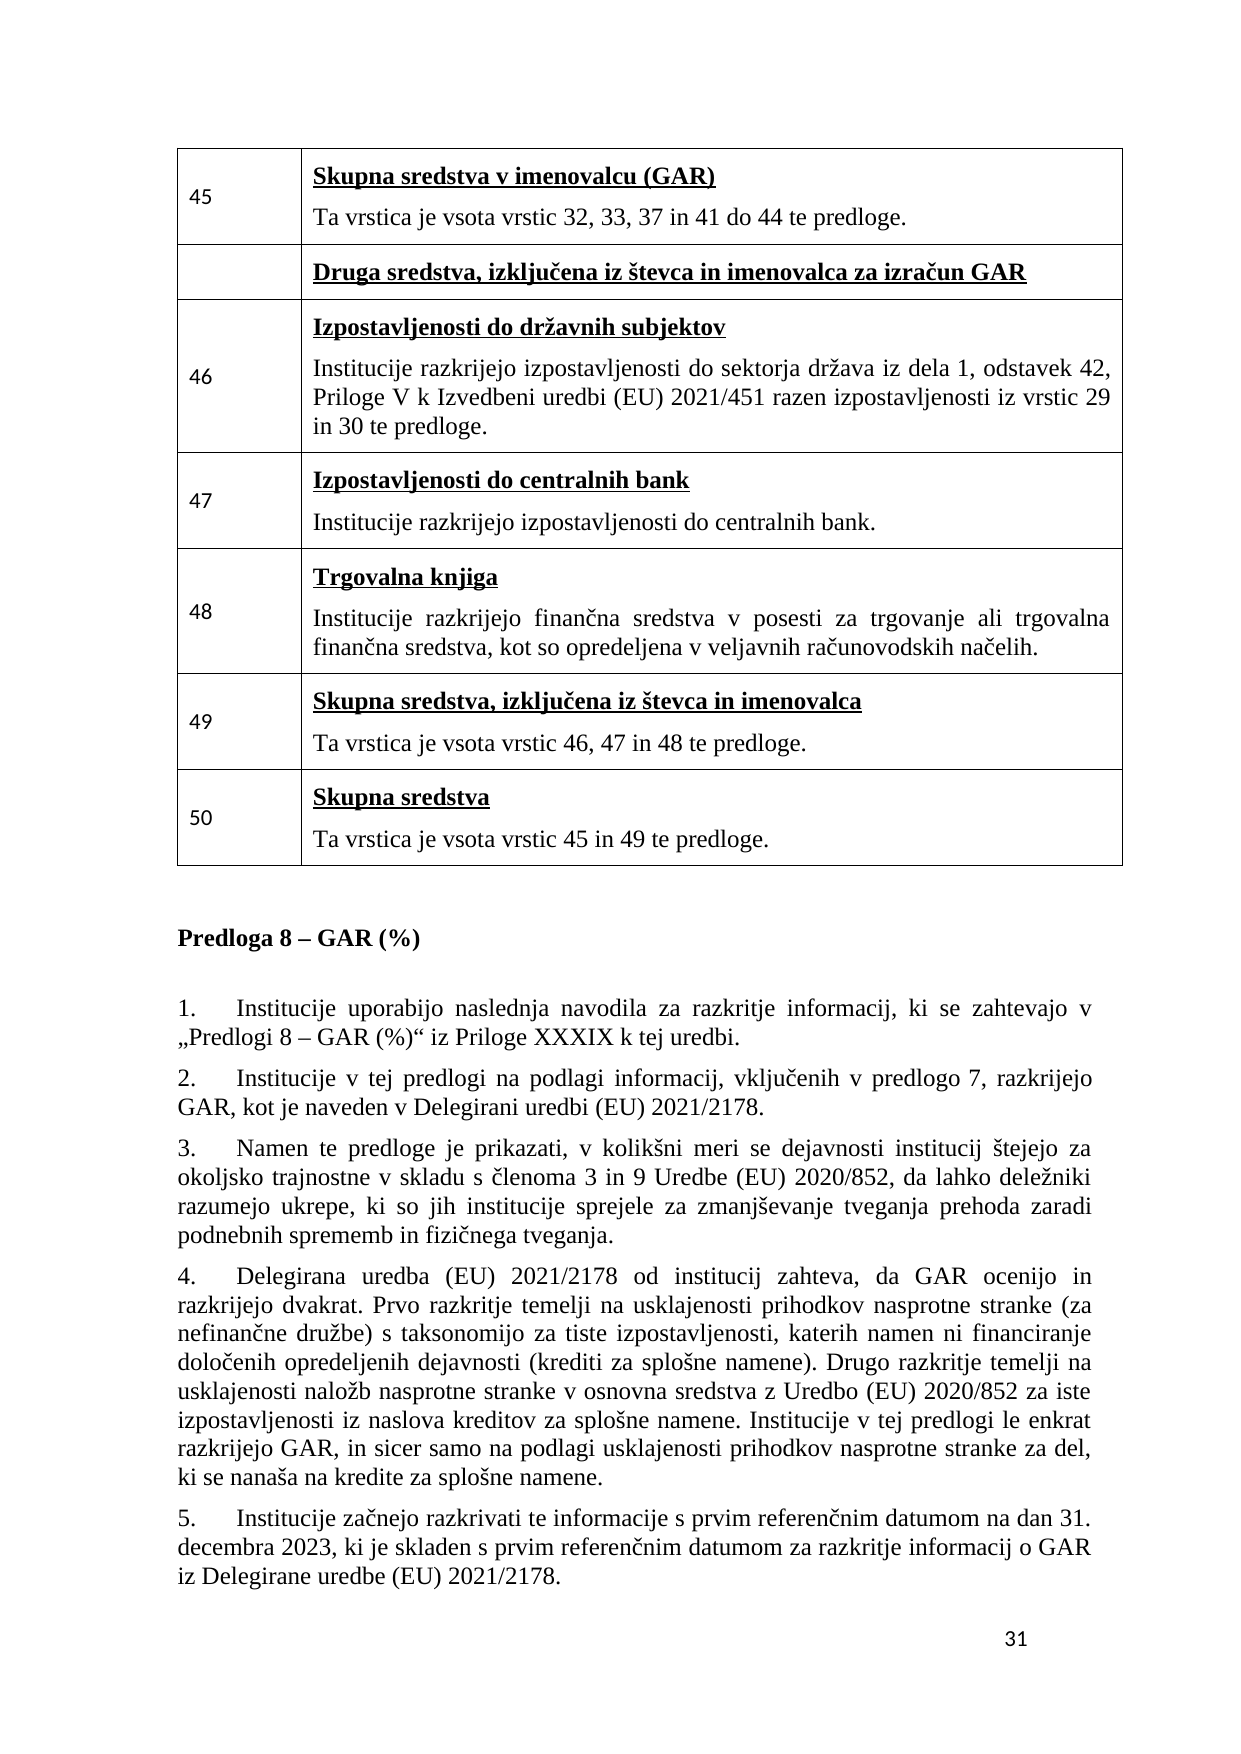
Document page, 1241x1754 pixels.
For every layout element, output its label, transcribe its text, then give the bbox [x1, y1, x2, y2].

table_cell 46 [178, 300, 301, 452]
table_cell 45 [178, 149, 301, 244]
table_cell Skupna sredstva, izključena iz števca in imenovalca Ta vrstica je vsota vrstic 46, 47 in 48 te predloge. [302, 674, 1122, 769]
table_cell Druga sredstva, izključena iz števca in imenovalca za izračun GAR [302, 245, 1122, 298]
table_cell 50 [178, 770, 301, 865]
list Institucije začnejo razkrivati te informacije s prvim referenčnim datumom na dan 31. decembra 2023, ki je skladen s prvim referenčnim datumom za razkritje informacij o GAR iz Delegirane uredbe (EU) 2021/2178. [177, 1503, 1092, 1590]
table_cell 49 [178, 674, 301, 769]
table_cell Skupna sredstva v imenovalcu (GAR) Ta vrstica je vsota vrstic 32, 33, 37 in 41 do 44 te predloge. [302, 149, 1122, 244]
table_cell 48 [178, 549, 301, 673]
table_cell Izpostavljenosti do državnih subjektov Institucije razkrijejo izpostavljenosti do sektorja država iz dela 1, odstavek 42, Priloge V k Izvedbeni uredbi (EU) 2021/451 razen izpostavljenosti iz vrstic 29 in 30 te predloge. [302, 300, 1122, 452]
list Delegirana uredba (EU) 2021/2178 od institucij zahteva, da GAR ocenijo in razkrijejo dvakrat. Prvo razkritje temelji na usklajenosti prihodkov nasprotne stranke (za nefinančne družbe) s taksonomijo za tiste izpostavljenosti, katerih namen ni financiranje določenih opredeljenih dejavnosti (krediti za splošne namene). Drugo razkritje temelji na usklajenosti naložb nasprotne stranke v osnovna sredstva z Uredbo (EU) 2020/852 za iste izpostavljenosti iz naslova kreditov za splošne namene. Institucije v tej predlogi le enkrat razkrijejo GAR, in sicer samo na podlagi usklajenosti prihodkov nasprotne stranke za del, ki se nanaša na kredite za splošne namene. [177, 1261, 1092, 1491]
list Namen te predloge je prikazati, v kolikšni meri se dejavnosti institucij štejejo za okoljsko trajnostne v skladu s členoma 3 in 9 Uredbe (EU) 2020/852, da lahko deležniki razumejo ukrepe, ki so jih institucije sprejele za zmanjševanje tveganja prehoda zaradi podnebnih sprememb in fizičnega tveganja. [177, 1133, 1092, 1248]
list Institucije v tej predlogi na podlagi informacij, vključenih v predlogo 7, razkrijejo GAR, kot je naveden v Delegirani uredbi (EU) 2021/2178. [177, 1063, 1092, 1121]
text Predloga 8 – GAR (%) [177, 923, 1092, 952]
table_cell Trgovalna knjiga Institucije razkrijejo finančna sredstva v posesti za trgovanje ali trgovalna finančna sredstva, kot so opredeljena v veljavnih računovodskih načelih. [302, 549, 1122, 673]
table_cell Izpostavljenosti do centralnih bank Institucije razkrijejo izpostavljenosti do centralnih bank. [302, 453, 1122, 548]
table_cell [178, 245, 301, 298]
table_cell Skupna sredstva Ta vrstica je vsota vrstic 45 in 49 te predloge. [302, 770, 1122, 865]
table_cell 47 [178, 453, 301, 548]
list Institucije uporabijo naslednja navodila za razkritje informacij, ki se zahtevajo v „Predlogi 8 – GAR (%)“ iz Priloge XXXIX k tej uredbi. [177, 993, 1092, 1051]
